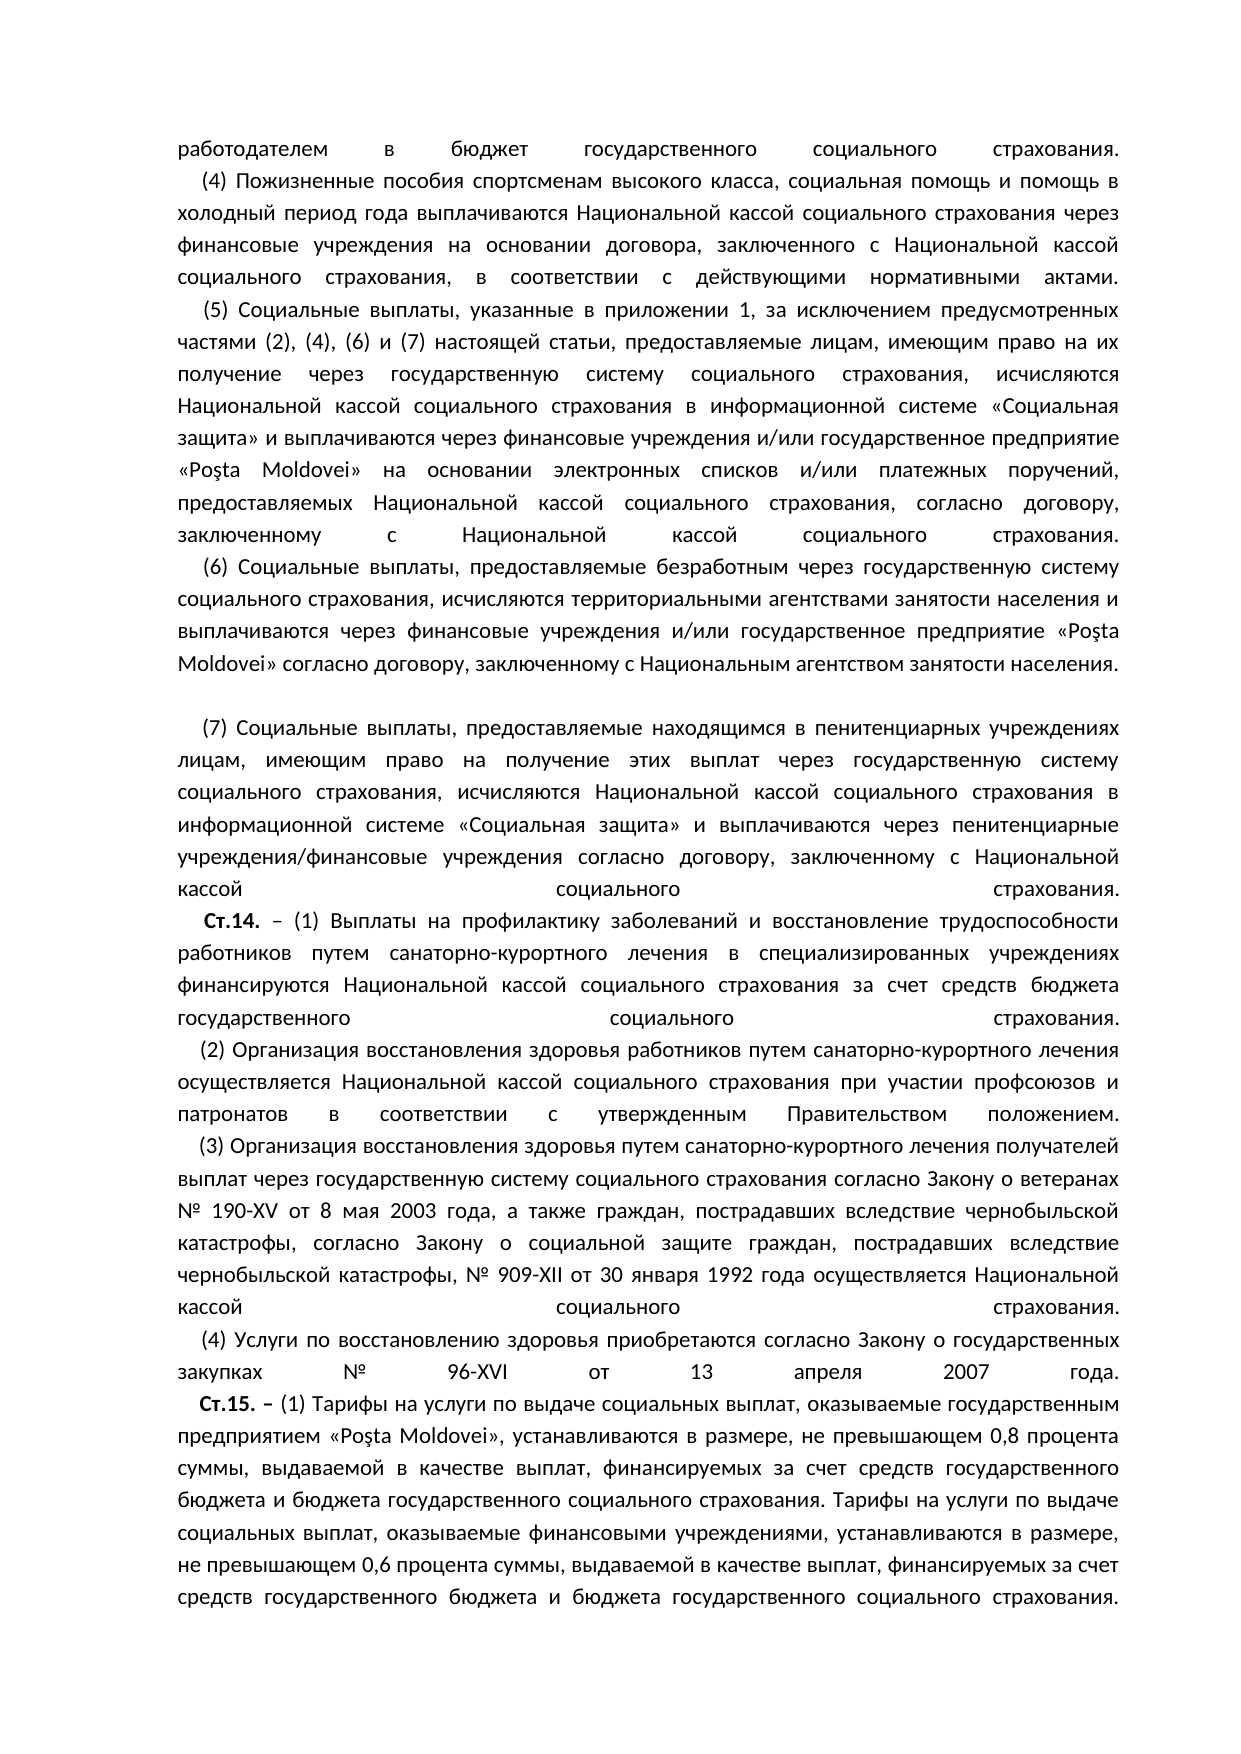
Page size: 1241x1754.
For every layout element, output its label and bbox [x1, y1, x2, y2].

table_cell [162, 118, 1136, 1626]
